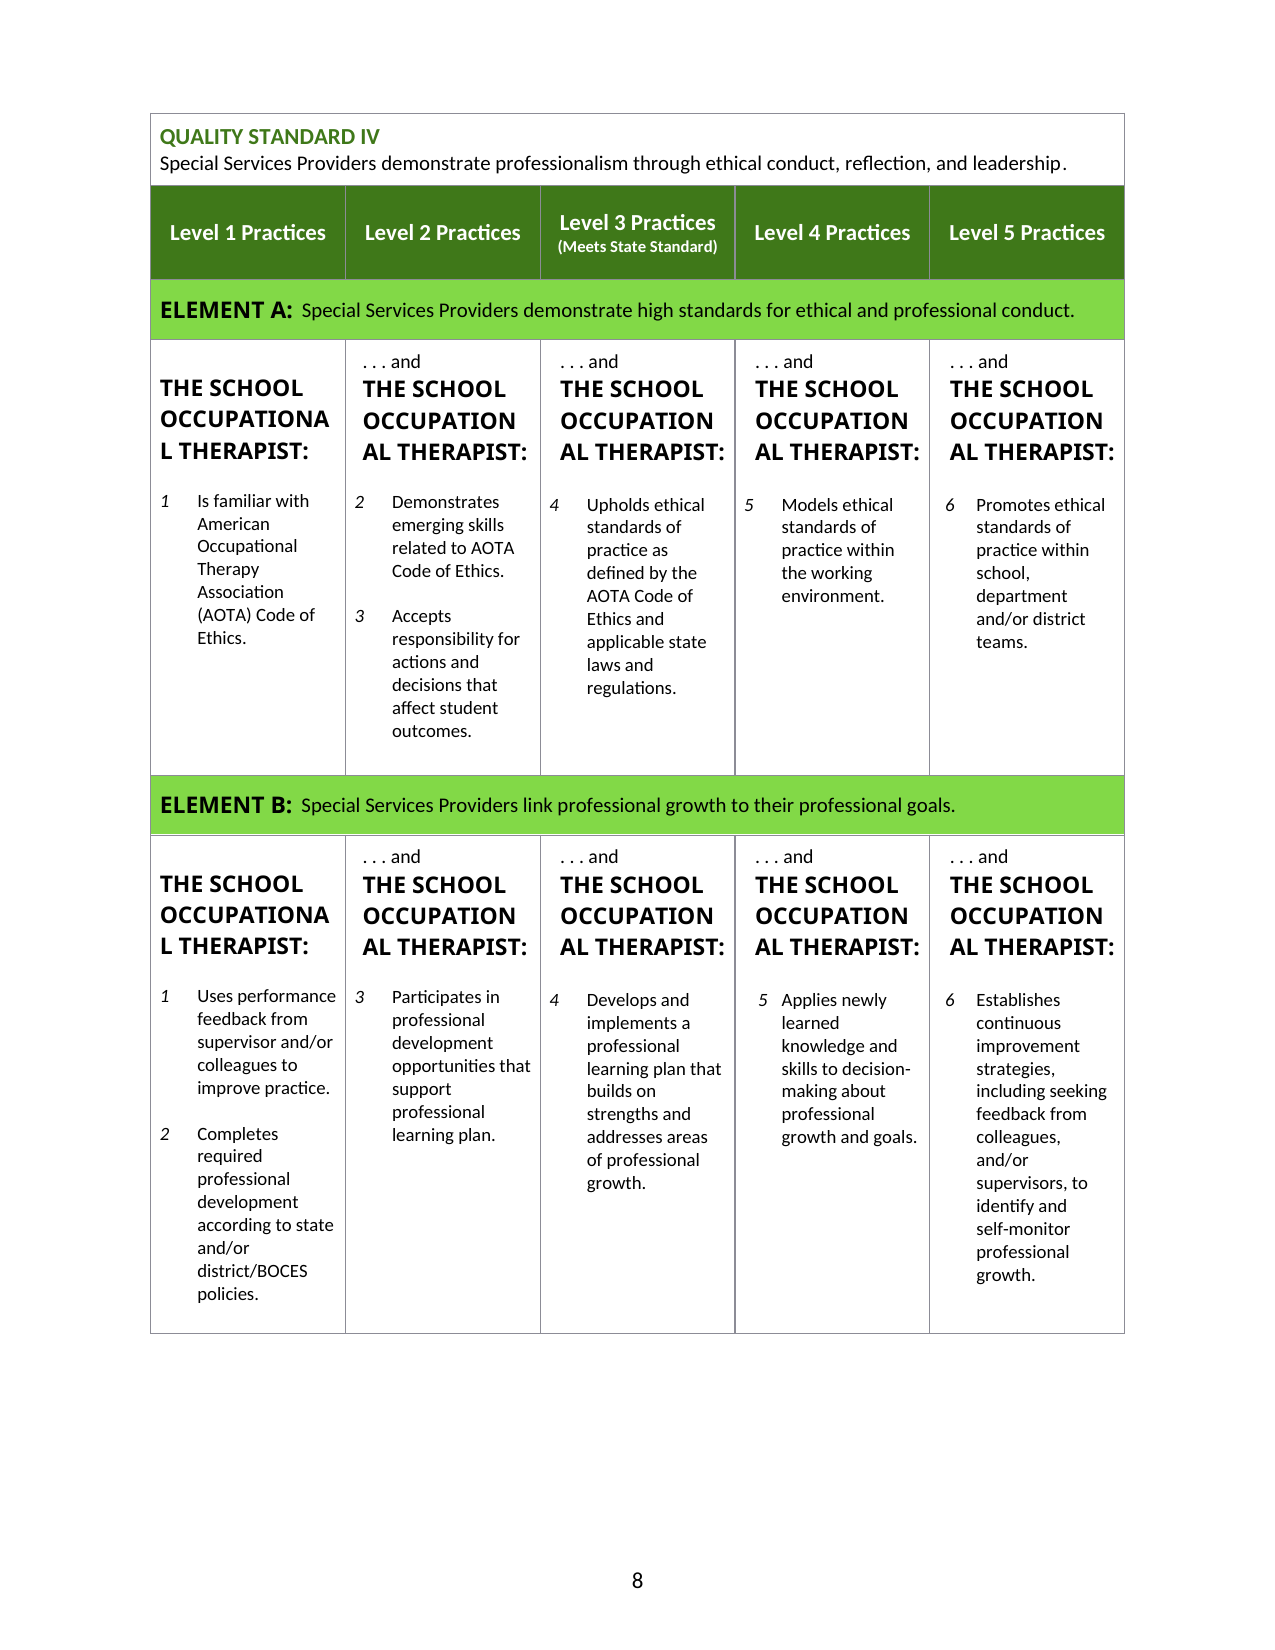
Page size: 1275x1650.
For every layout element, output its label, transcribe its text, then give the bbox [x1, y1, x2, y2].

table_cell . . . and The school OCCUPATIONAL THERAPIST: Participates in professional development opportunities that support professional learning plan. [346, 836, 540, 1333]
table_cell Element A: Special Services Providers demonstrate high standards for ethical and professional conduct. [151, 280, 1124, 339]
table_cell . . . and The school OCCUPATIONAL THERAPIST: Establishes continuous improvement strategies, including seeking feedback from colleagues, and/or supervisors, to identify and self-monitor professional growth. [930, 836, 1124, 1333]
table_cell Level 1 Practices [151, 186, 345, 279]
table_cell Level 4 Practices [736, 186, 929, 279]
table_cell The school OCCUPATIONAL THERAPIST: Is familiar with American Occupational Therapy Association (AOTA) Code of Ethics. [151, 340, 345, 774]
table_cell . . . and The school OCCUPATIONAL THERAPIST: Models ethical standards of practice within the working environment. [736, 340, 929, 774]
table_header Quality Standard IV Special Services Providers demonstrate professionalism through ethical conduct, reflection, and leadership. [151, 114, 1124, 185]
table_cell Level 3 Practices (Meets State Standard) [541, 186, 734, 279]
table_cell . . . and The school OCCUPATIONAL THERAPIST: Demonstrates emerging skills related to AOTA Code of Ethics. Accepts responsibility for actions and decisions that affect student outcomes. [346, 340, 540, 774]
table_cell . . . and The school OCCUPATIONAL THERAPIST: Applies newly learned knowledge and skills to decision-making about professional growth and goals. [736, 836, 929, 1333]
table_cell The school OCCUPATIONAL THERAPIST: Uses performance feedback from supervisor and/or colleagues to improve practice. Completes required professional development according to state and/or district/BOCES policies. [151, 836, 345, 1333]
table_cell . . . and The school OCCUPATIONAL THERAPIST: Promotes ethical standards of practice within school, department and/or district teams. [930, 340, 1124, 774]
table_cell Level 5 Practices [930, 186, 1124, 279]
table_cell Element B: Special Services Providers link professional growth to their professional goals. [151, 776, 1124, 834]
table_cell . . . and The school OCCUPATIONAL THERAPIST: Upholds ethical standards of practice as defined by the AOTA Code of Ethics and applicable state laws and regulations. [541, 340, 734, 774]
table_cell Level 2 Practices [346, 186, 540, 279]
table_cell . . . and The school OCCUPATIONAL THERAPIST: Develops and implements a professional learning plan that builds on strengths and addresses areas of professional growth. [541, 836, 734, 1333]
